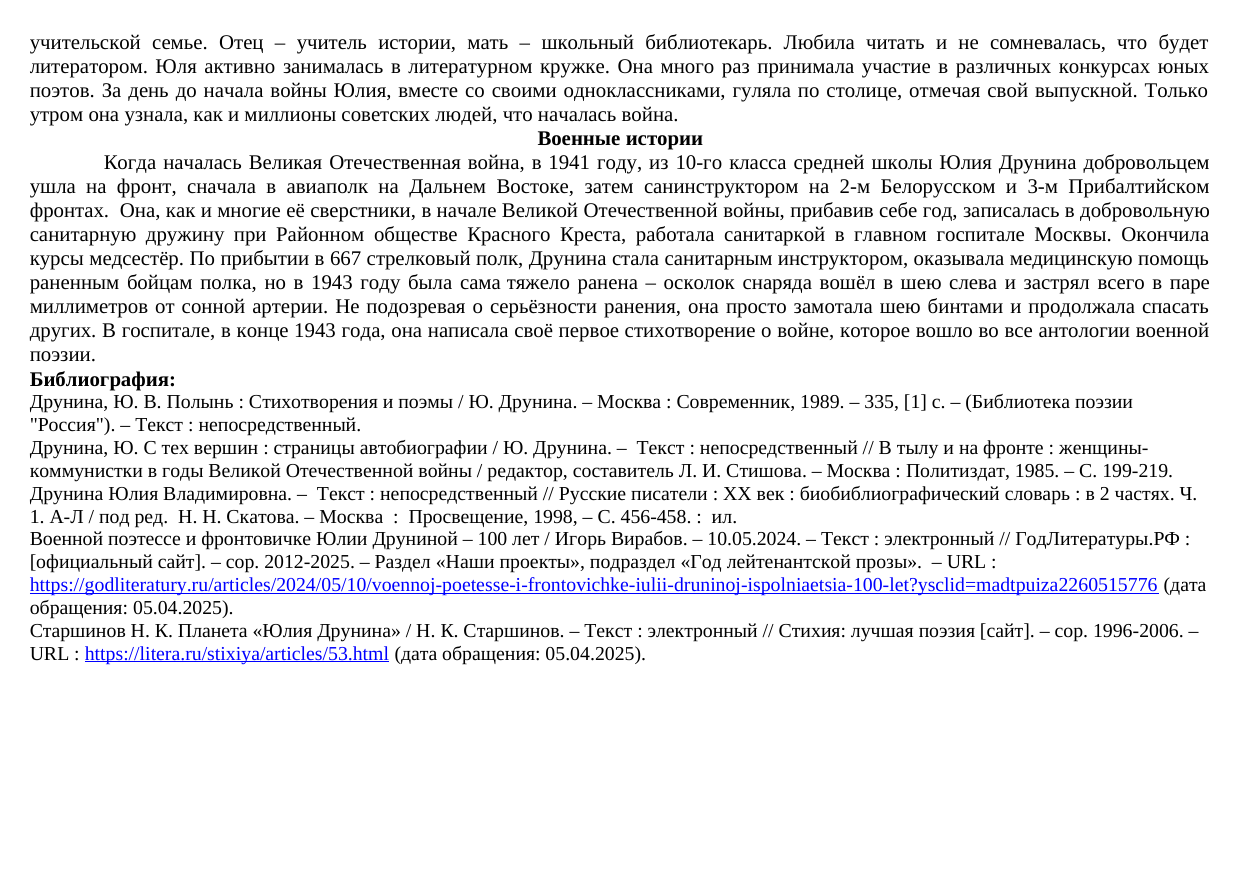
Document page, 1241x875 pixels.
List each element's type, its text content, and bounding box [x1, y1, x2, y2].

text Друнина Юлия Владимировна. – Текст : непосредственный // Русские писатели : XX век : биобиблиографический словарь : в 2 частях. Ч. 1. А-Л / под ред. Н. Н. Скатова. – Москва : Просвещение, 1998, – С. 456-458. : ил. [29, 482, 1211, 527]
text Старшинов Н. К. Планета «Юлия Друнина» / Н. К. Старшинов. – Текст : электронный // Стихия: лучшая поэзия [сайт]. – сор. 1996-2006. – URL : https://litera.ru/stixiya/articles/53.html (дата обращения: 05.04.2025). [29, 619, 1211, 664]
text Библиография: [29, 366, 1211, 391]
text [29, 29, 1211, 126]
text Военной поэтессе и фронтовичке Юлии Друниной – 100 лет / Игорь Вирабов. – 10.05.2024. – Текст : электронный // ГодЛитературы.РФ : [официальный сайт]. – сор. 2012-2025. – Раздел «Наши проекты», подраздел «Год лейтенантской прозы». – URL : https://godliteratury.ru/articles/2024/05/10/voennoj-poetesse-i-frontovichke-iulii-druninoj-ispolniaetsia-100-let?ysclid=madtpuiza2260515776 (дата обращения: 05.04.2025). [29, 527, 1211, 619]
text Друнина, Ю. В. Полынь : Стихотворения и поэмы / Ю. Друнина. – Москва : Современник, 1989. – 335, [1] с. – (Библиотека поэзии "Россия"). – Текст : непосредственный. [29, 391, 1211, 436]
text Военные истории [29, 126, 1211, 150]
text Когда началась Великая Отечественная война, в 1941 году, из 10-го класса средней школы Юлия Друнина добровольцем ушла на фронт, сначала в авиаполк на Дальнем Востоке, затем санинструктором на 2-м Белорусском и 3-м Прибалтийском фронтах. Она, как и многие её сверстники, в начале Великой Отечественной войны, прибавив себе год, записалась в добровольную санитарную дружину при Районном обществе Красного Креста, работала санитаркой в главном госпитале Москвы. Окончила курсы медсестёр. По прибытии в 667 стрелковый полк, Друнина стала санитарным инструктором, оказывала медицинскую помощь раненным бойцам полка, но в 1943 году была сама тяжело ранена – осколок снаряда вошёл в шею слева и застрял всего в паре миллиметров от сонной артерии. Не подозревая о серьёзности ранения, она просто замотала шею бинтами и продолжала спасать других. В госпитале, в конце 1943 года, она написала своё первое стихотворение о войне, которое вошло во все антологии военной поэзии. [29, 150, 1211, 366]
text Друнина, Ю. С тех вершин : страницы автобиографии / Ю. Друнина. – Текст : непосредственный // В тылу и на фронте : женщины-коммунистки в годы Великой Отечественной войны / редактор, составитель Л. И. Стишова. – Москва : Политиздат, 1985. – С. 199-219. [29, 436, 1211, 482]
